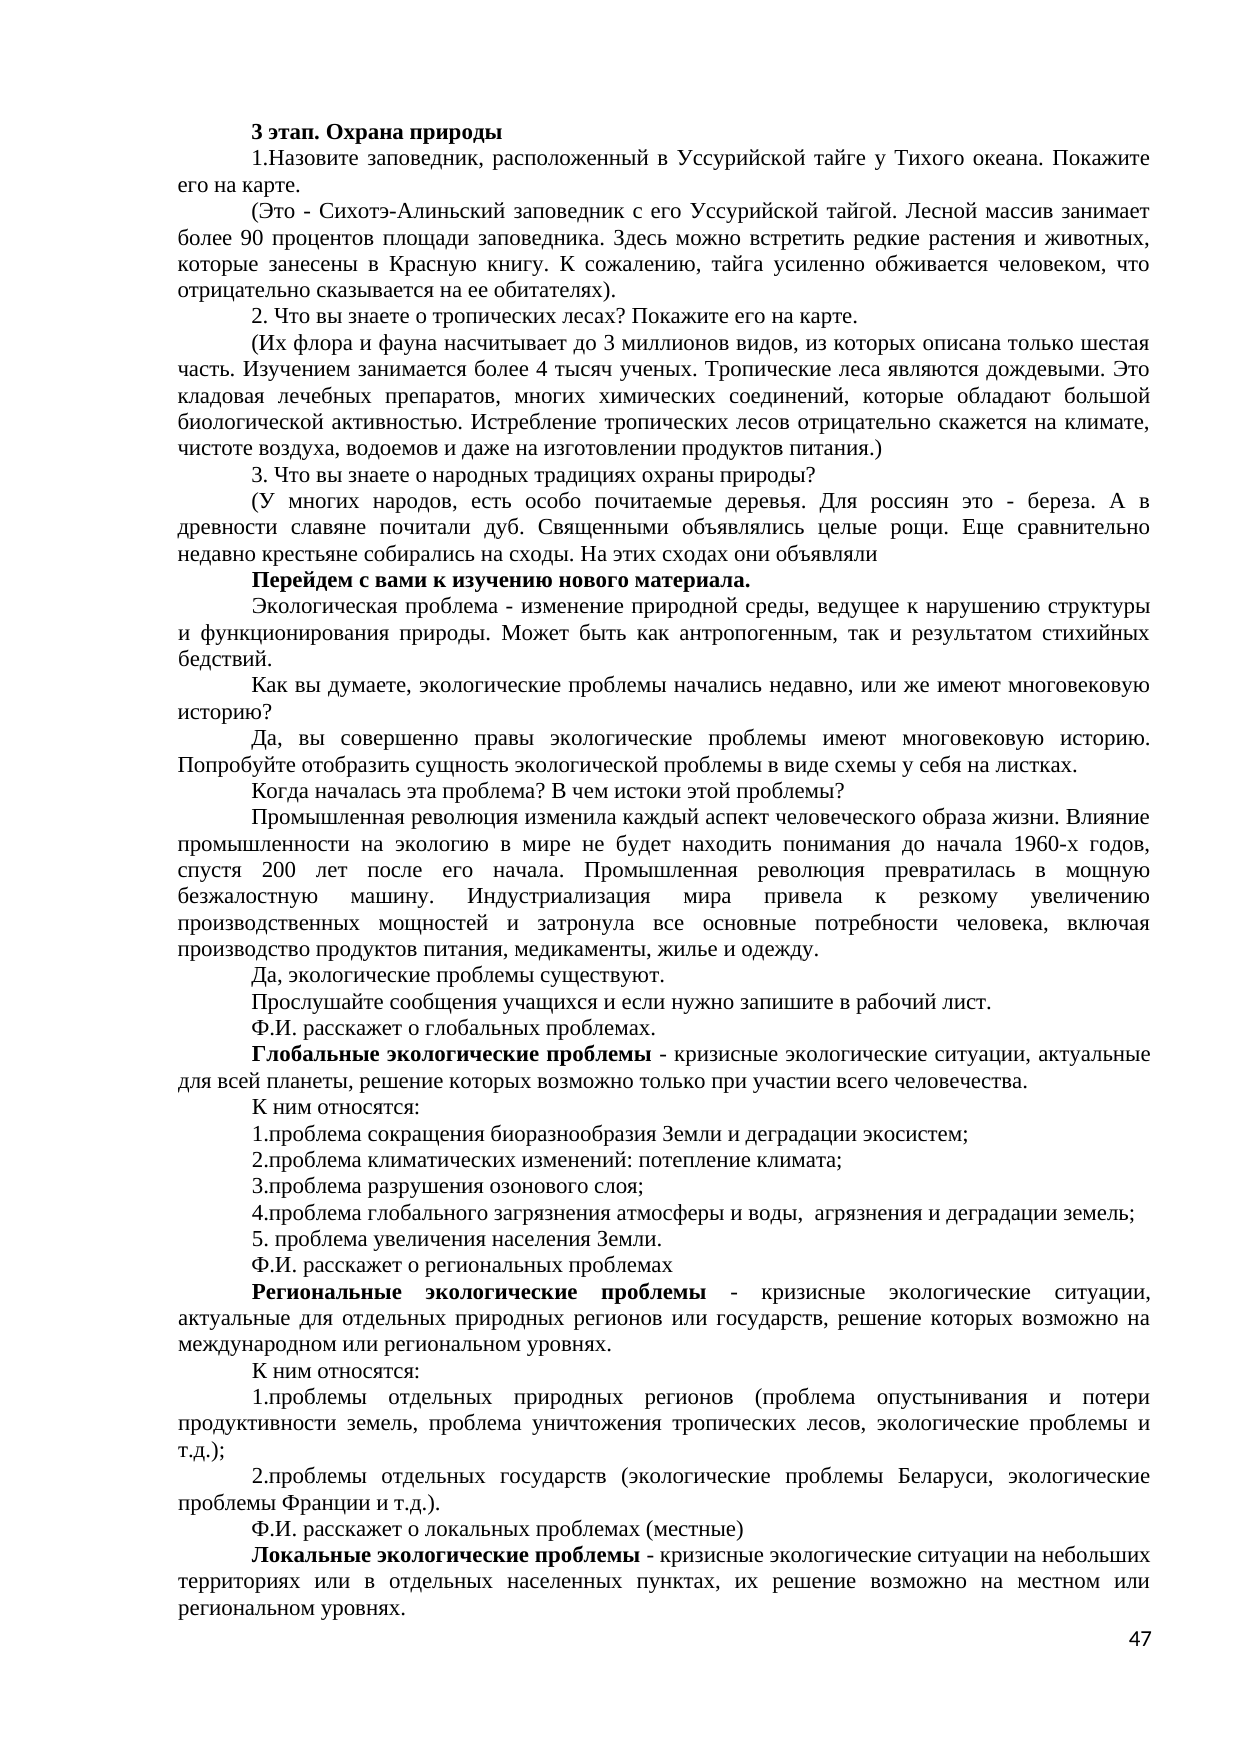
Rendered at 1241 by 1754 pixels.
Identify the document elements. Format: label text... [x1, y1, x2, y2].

text 2. Что вы знаете о тропических лесах? Покажите его на карте. [177, 303, 1152, 329]
text Ф.И. расскажет о глобальных проблемах. [177, 1014, 1152, 1041]
text Глобальные экологические проблемы - кризисные экологические ситуации, актуальные для всей планеты, решение которых возможно только при участии всего человечества. [178, 1041, 1152, 1093]
text (У многих народов, есть особо почитаемые деревья. Для россиян это - береза. А в древности славяне почитали дуб. Священными объявлялись целые рощи. Еще сравнительно недавно крестьяне собирались на сходы. На этих сходах они объявляли [177, 487, 1152, 566]
text Да, вы совершенно правы экологические проблемы имеют многовековую историю. Попробуйте отобразить сущность экологической проблемы в виде схемы у себя на листках. [177, 724, 1152, 777]
text Ф.И. расскажет о локальных проблемах (местные) [177, 1515, 1152, 1541]
text 5. проблема увеличения населения Земли. [178, 1225, 1152, 1251]
text Прослушайте сообщения учащихся и если нужно запишите в рабочий лист. [177, 988, 1152, 1014]
text (Их флора и фауна насчитывает до 3 миллионов видов, из которых описана только шестая часть. Изучением занимается более 4 тысяч ученых. Тропические леса являются дождевыми. Это кладовая лечебных препаратов, многих химических соединений, которые обладают большой биологической активностью. Истребление тропических лесов отрицательно скажется на климате, чистоте воздуха, водоемов и даже на изготовлении продуктов питания.) [177, 329, 1152, 461]
text 3.проблема разрушения озонового слоя; [178, 1172, 1152, 1199]
text 1.проблемы отдельных природных регионов (проблема опустынивания и потери продуктивности земель, проблема уничтожения тропических лесов, экологические проблемы и т.д.); [178, 1383, 1152, 1462]
text 2.проблемы отдельных государств (экологические проблемы Беларуси, экологические проблемы Франции и т.д.). [178, 1462, 1152, 1515]
text Как вы думаете, экологические проблемы начались недавно, или же имеют многовековую историю? [177, 672, 1152, 724]
text 3 этап. Охрана природы [177, 118, 1152, 144]
list (Это - Сихотэ-Алиньский заповедник с его Уссурийской тайгой. Лесной массив занимает более 90 процентов площади заповедника. Здесь можно встретить редкие растения и животных, которые занесены в Красную книгу. К сожалению, тайга усиленно обживается человеком, что отрицательно сказывается на ее обитателях). [177, 197, 1152, 303]
text 3. Что вы знаете о народных традициях охраны природы? [177, 461, 1152, 487]
text 2.проблема климатических изменений: потепление климата; [178, 1146, 1152, 1172]
text К ним относятся: [178, 1357, 1152, 1383]
text Да, экологические проблемы существуют. [177, 961, 1152, 988]
text 4.проблема глобального загрязнения атмосферы и воды, агрязнения и деградации земель; [178, 1199, 1152, 1225]
text Перейдем с вами к изучению нового материала. [178, 566, 1152, 592]
text Когда началась эта проблема? В чем истоки этой проблемы? [177, 777, 1152, 803]
text Экологическая проблема - изменение природной среды, ведущее к нарушению структуры и функционирования природы. Может быть как антропогенным, так и результатом стихийных бедствий. [178, 592, 1152, 672]
text Ф.И. расскажет о региональных проблемах [177, 1251, 1152, 1278]
text 1.Назовите заповедник, расположенный в Уссурийской тайге у Тихого океана. Покажите его на карте. [177, 144, 1152, 197]
text Локальные экологические проблемы - кризисные экологические ситуации на небольших территориях или в отдельных населенных пунктах, их решение возможно на местном или региональном уровнях. [178, 1541, 1152, 1620]
text К ним относятся: [178, 1093, 1152, 1119]
text Промышленная революция изменила каждый аспект человеческого образа жизни. Влияние промышленности на экологию в мире не будет находить понимания до начала 1960-х годов, спустя 200 лет после его начала. Промышленная революция превратилась в мощную безжалостную машину. Индустриализация мира привела к резкому увеличению производственных мощностей и затронула все основные потребности человека, включая производство продуктов питания, медикаменты, жилье и одежду. [177, 803, 1152, 961]
text 1.проблема сокращения биоразнообразия Земли и деградации экосистем; [178, 1119, 1152, 1146]
text Региональные экологические проблемы - кризисные экологические ситуации, актуальные для отдельных природных регионов или государств, решение которых возможно на международном или региональном уровнях. [178, 1278, 1152, 1357]
